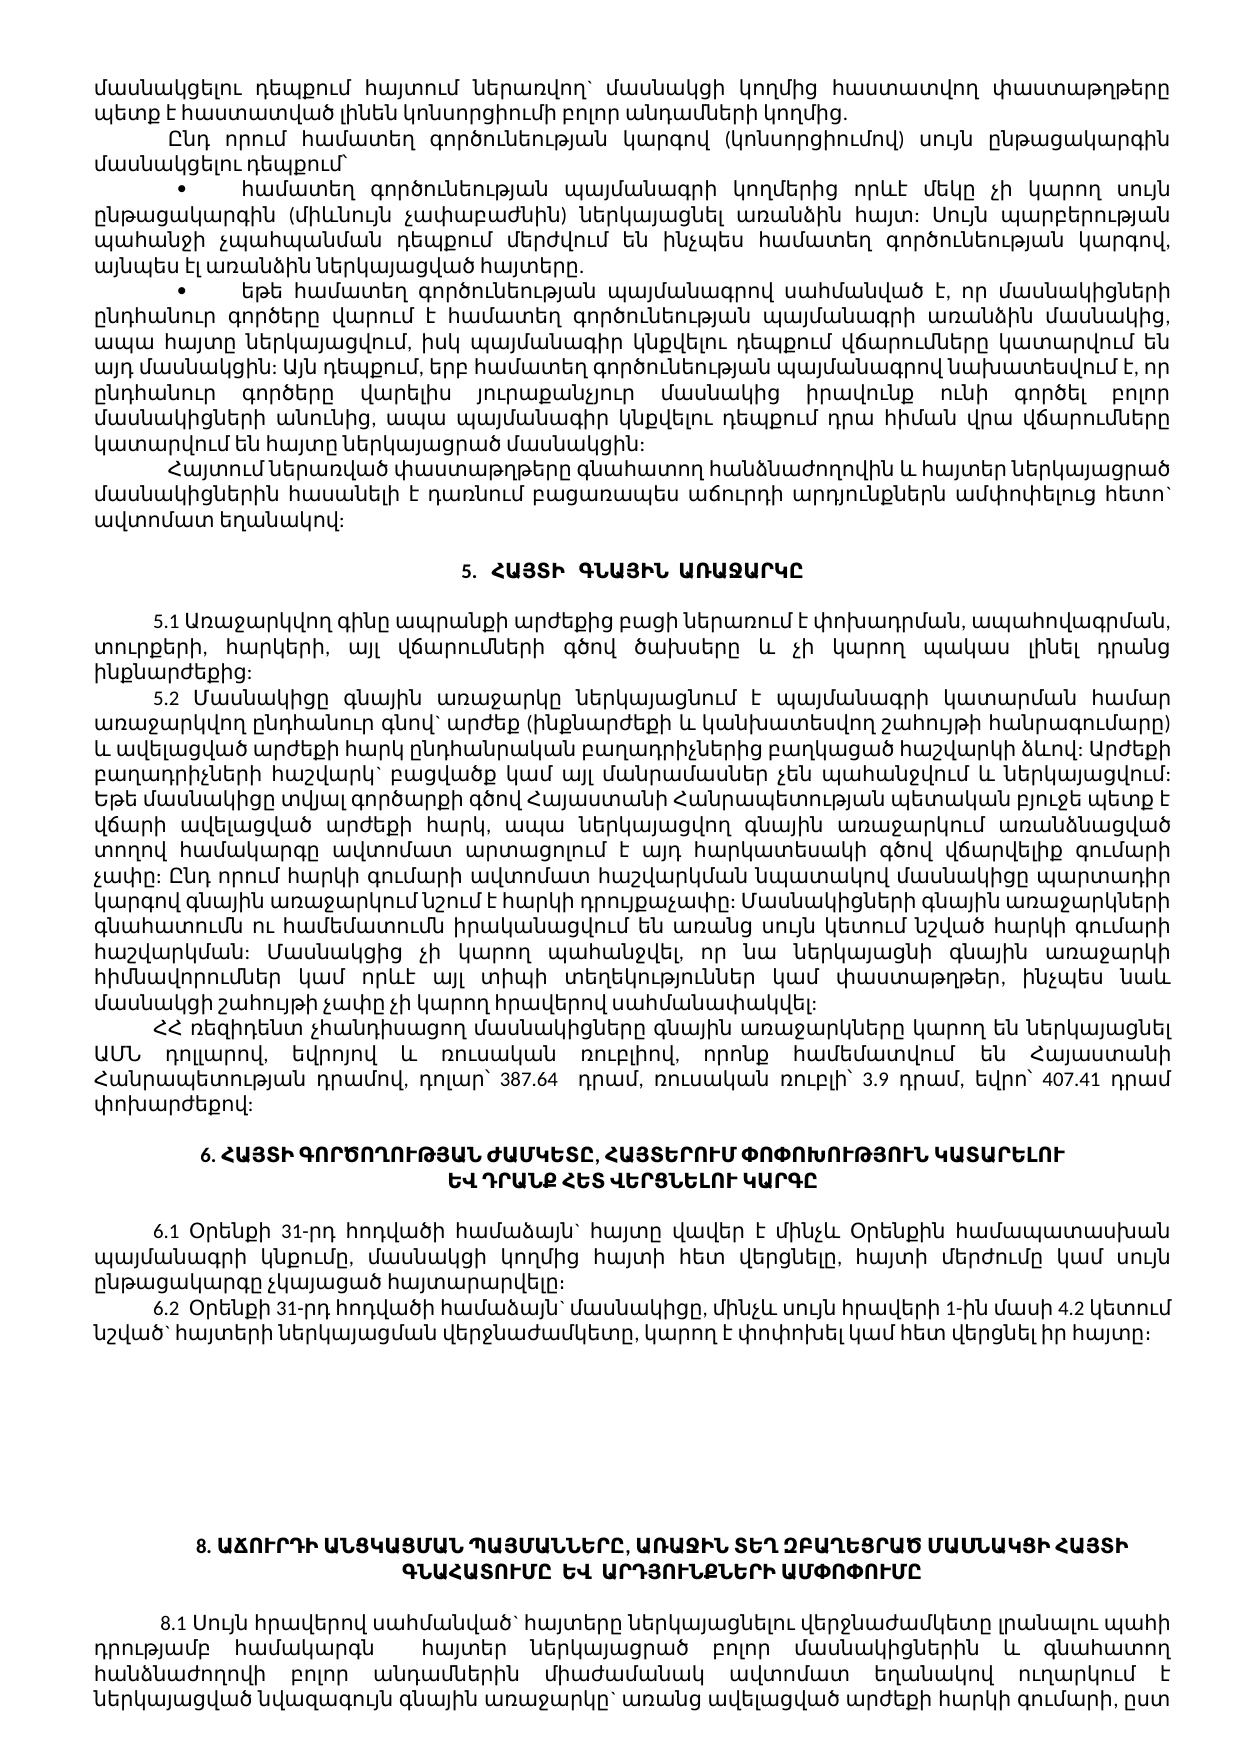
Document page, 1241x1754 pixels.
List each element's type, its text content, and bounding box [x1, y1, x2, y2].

text Հայտում ներառված փաստաթղթերը գնահատող հանձնաժողովին և հայտեր ներկայացրած մասնակիցներին հասանելի է դառնում բացառապես աճուրդի արդյունքներն ամփոփելուց հետո` ավտոմատ եղանակով: [94, 456, 1171, 532]
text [94, 1610, 1171, 1712]
list համատեղ գործունեության պայմանագրի կողմերից որևէ մեկը չի կարող սույն ընթացակարգին (միևնույն չափաբաժնին) ներկայացնել առանձին հայտ: Սույն պարբերության պահանջի չպահպանման դեպքում մերժվում են ինչպես համատեղ գործունեության կարգով, այնպես էլ առանձին ներկայացված հայտերը. [94, 177, 1171, 278]
text 6.1 Օրենքի 31-րդ հոդվածի համաձայն` հայտը վավեր է մինչև Օրենքին համապատասխան պայմանագրի կնքումը, մասնակցի կողմից հայտի հետ վերցնելը, հայտի մերժումը կամ սույն ընթացակարգը չկայացած հայտարարվելը։ [94, 1219, 1171, 1295]
list եթե համատեղ գործունեության պայմանագրով սահմանված է, որ մասնակիցների ընդհանուր գործերը վարում է համատեղ գործունեության պայմանագրի առանձին մասնակից, ապա հայտը ներկայացվում, իսկ պայմանագիր կնքվելու դեպքում վճարումները կատարվում են այդ մասնակցին: Այն դեպքում, երբ համատեղ գործունեության պայմանագրով նախատեսվում է, որ ընդհանուր գործերը վարելիս յուրաքանչյուր մասնակից իրավունք ունի գործել բոլոր մասնակիցների անունից, ապա պայմանագիր կնքվելու դեպքում դրա հիման վրա վճարումները կատարվում են հայտը ներկայացրած մասնակցին: [94, 278, 1171, 456]
text 5.2 Մասնակիցը գնային առաջարկը ներկայացնում է պայմանագրի կատարման համար առաջարկվող ընդհանուր գնով` արժեք (ինքնարժեքի և կանխատեսվող շահույթի հանրագումարը) և ավելացված արժեքի հարկ ընդհանրական բաղադրիչներից բաղկացած հաշվարկի ձևով: Արժեքի բաղադրիչների հաշվարկ` բացվածք կամ այլ մանրամասներ չեն պահանջվում և ներկայացվում: Եթե մասնակիցը տվյալ գործարքի գծով Հայաստանի Հանրապետության պետական բյուջե պետք է վճարի ավելացված արժեքի հարկ, ապա ներկայացվող գնային առաջարկում առանձնացված տողով համակարգը ավտոմատ արտացոլում է այդ հարկատեսակի գծով վճարվելիք գումարի չափը: Ընդ որում հարկի գումարի ավտոմատ հաշվարկման նպատակով մասնակիցը պարտադիր կարգով գնային առաջարկում նշում է հարկի դրույքաչափը: Մասնակիցների գնային առաջարկների գնահատումն ու համեմատումն իրականացվում են առանց սույն կետում նշված հարկի գումարի հաշվարկման: Մասնակցից չի կարող պահանջվել, որ նա ներկայացնի գնային առաջարկի հիմնավորումներ կամ որևէ այլ տիպի տեղեկություններ կամ փաստաթղթեր, ինչպես նաև մասնակցի շահույթի չափը չի կարող հրավերով սահմանափակվել: [94, 685, 1171, 1015]
text ՀՀ ռեզիդենտ չհանդիսացող մասնակիցները գնային առաջարկները կարող են ներկայացնել ԱՄՆ դոլլարով, եվրոյով և ռուսական ռուբլիով, որոնք համեմատվում են Հայաստանի Հանրապետության դրամով, դոլար՝ 387.64 դրամ, ռուսական ռուբլի՝ 3.9 դրամ, եվրո՝ 407.41 դրամ փոխարժեքով: [94, 1015, 1171, 1117]
text 6.2 Օրենքի 31-րդ հոդվածի համաձայն` մասնակիցը, մինչև սույն հրավերի 1-ին մասի 4.2 կետում նշված` հայտերի ներկայացման վերջնաժամկետը, կարող է փոփոխել կամ հետ վերցնել իր հայտը։ [94, 1295, 1171, 1346]
text Ընդ որում համատեղ գործունեության կարգով (կոնսորցիումով) սույն ընթացակարգին մասնակցելու դեպքում՝ [94, 126, 1171, 177]
text 5.1 Առաջարկվող գինը ապրանքի արժեքից բացի ներառում է փոխադրման, ապահովագրման, տուրքերի, հարկերի, այլ վճարումների գծով ծախսերը և չի կարող պակաս լինել դրանց ինքնարժեքից: [94, 609, 1171, 685]
text 6. ՀԱՅՏԻ ԳՈՐԾՈՂՈՒԹՅԱՆ ԺԱՄԿԵՏԸ, ՀԱՅՏԵՐՈՒՄ ՓՈՓՈԽՈՒԹՅՈՒՆ ԿԱՏԱՐԵԼՈՒ [94, 1142, 1171, 1168]
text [94, 75, 1171, 126]
text 8. ԱՃՈՒՐԴԻ ԱՆՑԿԱՑՄԱՆ ՊԱՅՄԱՆՆԵՐԸ, ԱՌԱՋԻՆ ՏԵՂ ԶԲԱՂԵՑՐԱԾ ՄԱՍՆԱԿՑԻ ՀԱՅՏԻ [94, 1534, 1171, 1559]
text ԵՎ ԴՐԱՆՔ ՀԵՏ ՎԵՐՑՆԵԼՈՒ ԿԱՐԳԸ [94, 1168, 1171, 1193]
text ԳՆԱՀԱՏՈՒՄԸ ԵՎ ԱՐԴՅՈՒՆՔՆԵՐԻ ԱՄՓՈՓՈՒՄԸ [94, 1559, 1171, 1584]
text 5. ՀԱՅՏԻ ԳՆԱՅԻՆ ԱՌԱՋԱՐԿԸ [94, 558, 1171, 583]
